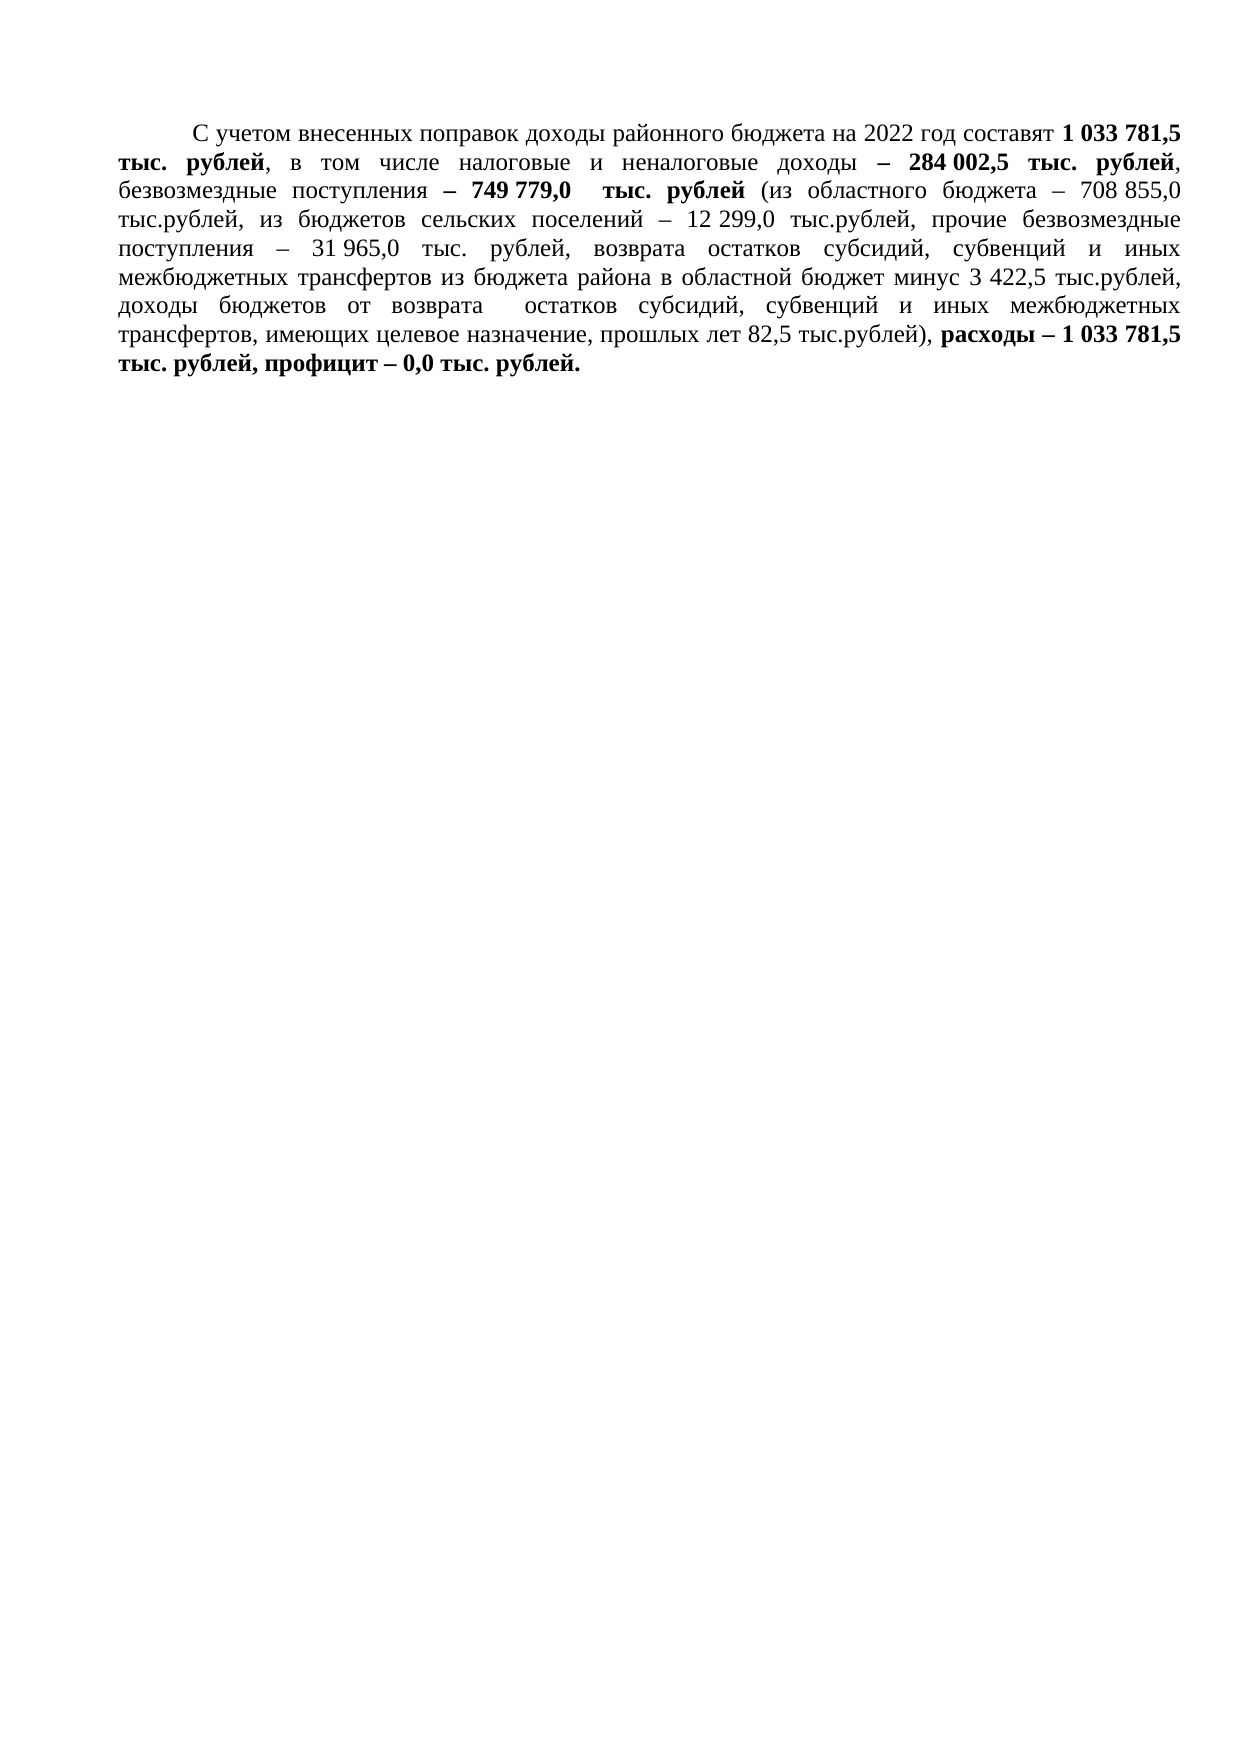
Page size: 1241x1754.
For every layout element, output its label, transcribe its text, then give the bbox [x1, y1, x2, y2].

text С учетом внесенных поправок доходы районного бюджета на 2022 год составят 1 033 781,5 тыс. рублей, в том числе налоговые и неналоговые доходы – 284 002,5 тыс. рублей, безвозмездные поступления – 749 779,0 тыс. рублей (из областного бюджета – 708 855,0 тыс.рублей, из бюджетов сельских поселений – 12 299,0 тыс.рублей, прочие безвозмездные поступления – 31 965,0 тыс. рублей, возврата остатков субсидий, субвенций и иных межбюджетных трансфертов из бюджета района в областной бюджет минус 3 422,5 тыс.рублей, доходы бюджетов от возврата остатков субсидий, субвенций и иных межбюджетных трансфертов, имеющих целевое назначение, прошлых лет 82,5 тыс.рублей), расходы – 1 033 781,5 тыс. рублей, профицит – 0,0 тыс. рублей. [118, 118, 1181, 377]
